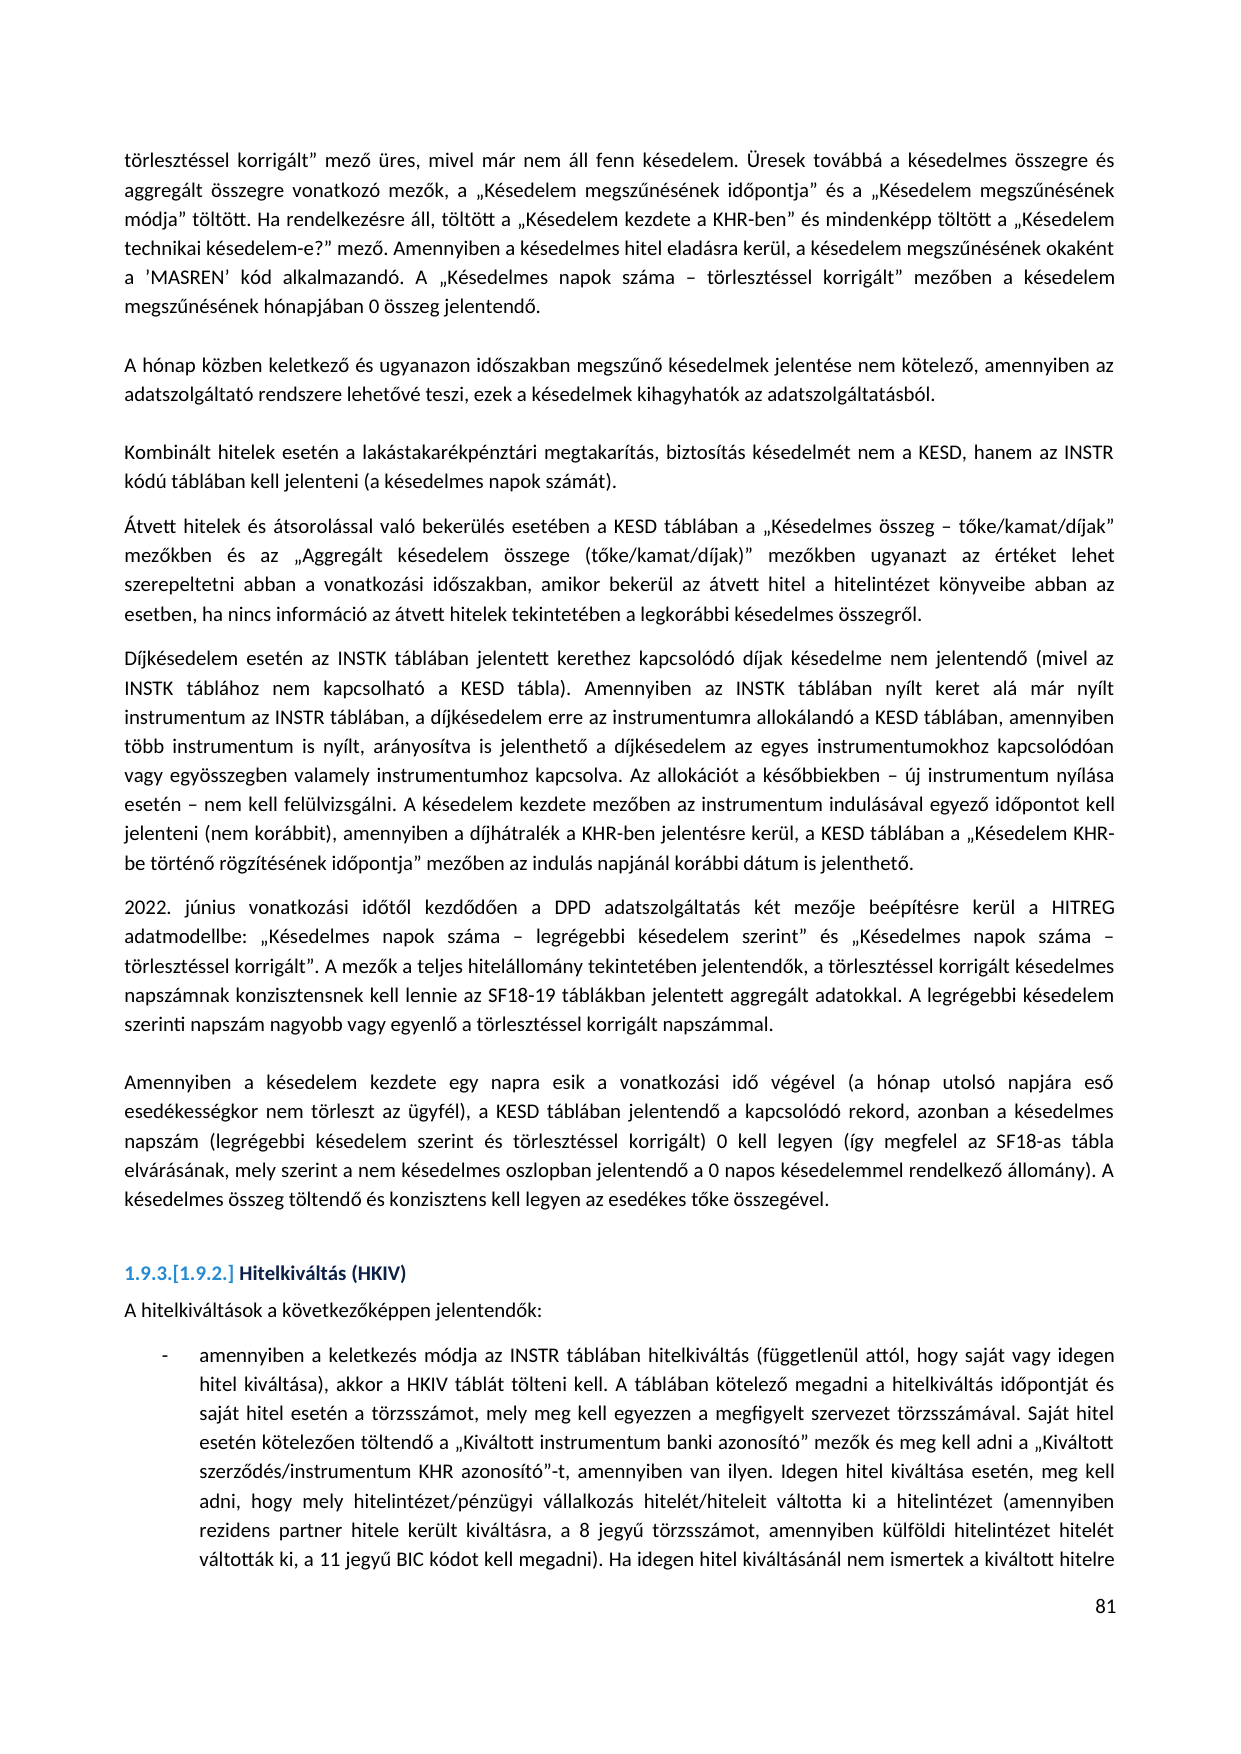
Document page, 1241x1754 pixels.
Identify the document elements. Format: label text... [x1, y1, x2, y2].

text Átvett hitelek és átsorolással való bekerülés esetében a KESD táblában a „Késedelmes összeg – tőke/kamat/díjak” mezőkben és az „Aggregált késedelem összege (tőke/kamat/díjak)” mezőkben ugyanazt az értéket lehet szerepeltetni abban a vonatkozási időszakban, amikor bekerül az átvett hitel a hitelintézet könyveibe abban az esetben, ha nincs információ az átvett hitelek tekintetében a legkorábbi késedelmes összegről. [124, 513, 1116, 626]
text A hitelkiváltások a következőképpen jelentendők: [124, 1297, 1116, 1323]
text 2022. június vonatkozási időtől kezdődően a DPD adatszolgáltatás két mezője beépítésre kerül a HITREG adatmodellbe: „Késedelmes napok száma – legrégebbi késedelem szerint” és „Késedelmes napok száma – törlesztéssel korrigált”. A mezők a teljes hitelállomány tekintetében jelentendők, a törlesztéssel korrigált késedelmes napszámnak konzisztensnek kell lennie az SF18-19 táblákban jelentett aggregált adatokkal. A legrégebbi késedelem szerinti napszám nagyobb vagy egyenlő a törlesztéssel korrigált napszámmal. [124, 894, 1116, 1037]
text Amennyiben a késedelem kezdete egy napra esik a vonatkozási idő végével (a hónap utolsó napjára eső esedékességkor nem törleszt az ügyfél), a KESD táblában jelentendő a kapcsolódó rekord, azonban a késedelmes napszám (legrégebbi késedelem szerint és törlesztéssel korrigált) 0 kell legyen (így megfelel az SF18-as tábla elvárásának, mely szerint a nem késedelmes oszlopban jelentendő a 0 napos késedelemmel rendelkező állomány). A késedelmes összeg töltendő és konzisztens kell legyen az esedékes tőke összegével. [124, 1069, 1116, 1212]
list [162, 1342, 1116, 1572]
text Kombinált hitelek esetén a lakástakarékpénztári megtakarítás, biztosítás késedelmét nem a KESD, hanem az INSTR kódú táblában kell jelenteni (a késedelmes napok számát). [124, 439, 1116, 494]
text A hónap közben keletkező és ugyanazon időszakban megszűnő késedelmek jelentése nem kötelező, amennyiben az adatszolgáltató rendszere lehetővé teszi, ezek a késedelmek kihagyhatók az adatszolgáltatásból. [124, 352, 1116, 406]
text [124, 148, 1116, 319]
text Díjkésedelem esetén az INSTK táblában jelentett kerethez kapcsolódó díjak késedelme nem jelentendő (mivel az INSTK táblához nem kapcsolható a KESD tábla). Amennyiben az INSTK táblában nyílt keret alá már nyílt instrumentum az INSTR táblában, a díjkésedelem erre az instrumentumra allokálandó a KESD táblában, amennyiben több instrumentum is nyílt, arányosítva is jelenthető a díjkésedelem az egyes instrumentumokhoz kapcsolódóan vagy egyösszegben valamely instrumentumhoz kapcsolva. Az allokációt a későbbiekben – új instrumentum nyílása esetén – nem kell felülvizsgálni. A késedelem kezdete mezőben az instrumentum indulásával egyező időpontot kell jelenteni (nem korábbit), amennyiben a díjhátralék a KHR-ben jelentésre kerül, a KESD táblában a „Késedelem KHR-be történő rögzítésének időpontja” mezőben az indulás napjánál korábbi dátum is jelenthető. [124, 646, 1116, 875]
subtitle Hitelkiváltás (HKIV) [124, 1260, 1116, 1286]
